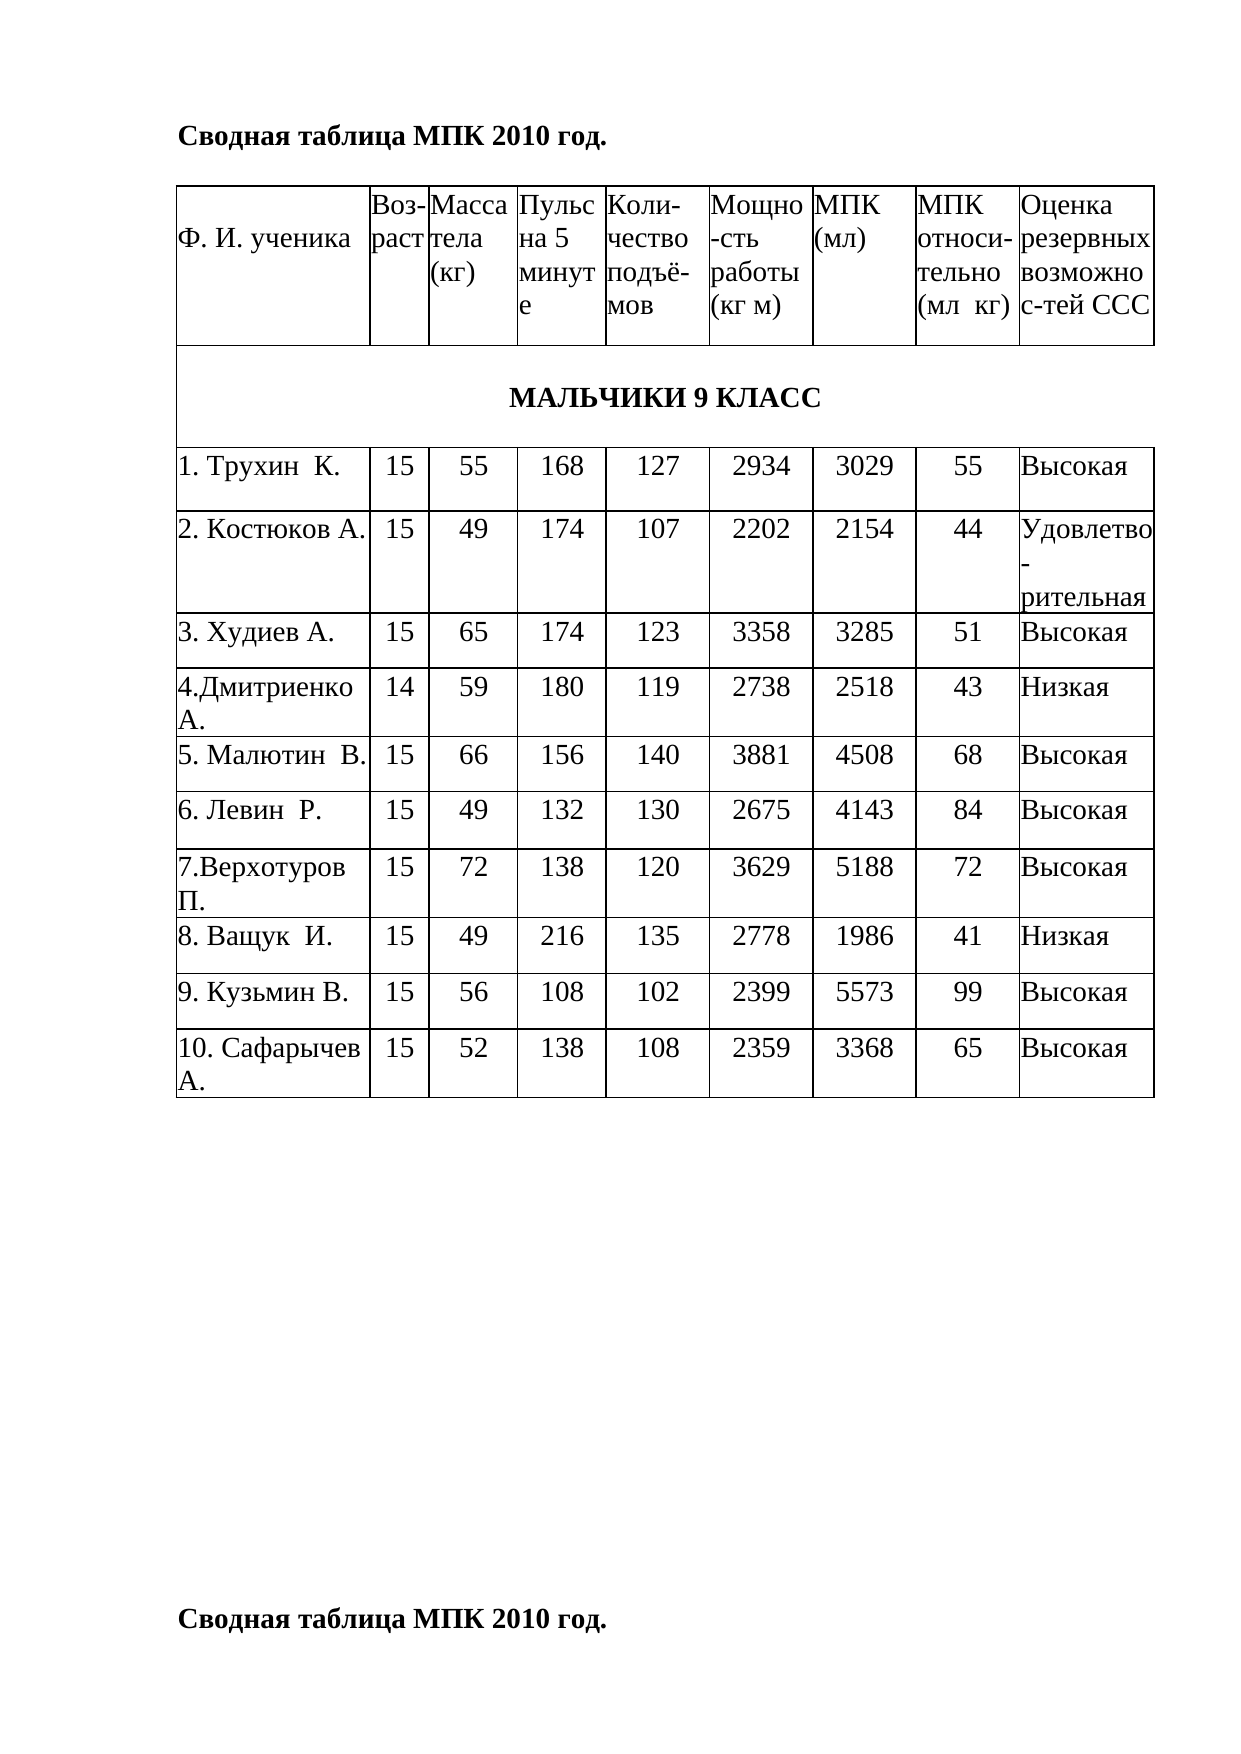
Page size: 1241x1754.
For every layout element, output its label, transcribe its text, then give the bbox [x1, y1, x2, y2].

table_cell Удовлетво-рительная [1020, 512, 1153, 612]
table_cell 180 [518, 669, 605, 736]
table_cell 102 [607, 974, 709, 1028]
table_cell Высокая [1020, 737, 1153, 791]
table_cell 127 [607, 448, 709, 510]
table_cell 132 [518, 792, 605, 848]
table_cell 2738 [710, 669, 812, 736]
table_cell 10. Сафарычев А. [177, 1030, 369, 1097]
table_cell 108 [607, 1030, 709, 1097]
table_cell Высокая [1020, 974, 1153, 1028]
table_cell 52 [430, 1030, 517, 1097]
table_cell 15 [371, 918, 428, 973]
table_cell 14 [371, 669, 428, 736]
table_cell 49 [430, 792, 517, 848]
table_cell 51 [917, 614, 1019, 667]
table_cell 3881 [710, 737, 812, 791]
table_cell МАЛЬЧИКИ 9 КЛАСС [177, 346, 1154, 447]
table_cell 4143 [814, 792, 915, 848]
table_cell 2518 [814, 669, 915, 736]
table_cell 5573 [814, 974, 915, 1028]
text Сводная таблица МПК 2010 год. [177, 1601, 1152, 1635]
table_cell 216 [518, 918, 605, 973]
table_cell 2399 [710, 974, 812, 1028]
table_cell 108 [518, 974, 605, 1028]
table_cell 65 [430, 614, 517, 667]
table_header Коли-чество подъё-мов [607, 187, 709, 344]
table_cell 2675 [710, 792, 812, 848]
table_cell Высокая [1020, 792, 1153, 848]
table_cell 7.Верхотуров П. [177, 850, 369, 917]
table_cell 65 [917, 1030, 1019, 1097]
table_cell 43 [917, 669, 1019, 736]
table_cell 3029 [814, 448, 915, 510]
table_cell 3. Худиев А. [177, 614, 369, 667]
table_cell 68 [917, 737, 1019, 791]
table_cell Высокая [1020, 850, 1153, 917]
table_cell 59 [430, 669, 517, 736]
table_cell 174 [518, 512, 605, 612]
table_cell 1986 [814, 918, 915, 973]
table_cell 49 [430, 918, 517, 973]
table_cell 119 [607, 669, 709, 736]
table_cell 84 [917, 792, 1019, 848]
table_cell 174 [518, 614, 605, 667]
table_cell 15 [371, 737, 428, 791]
table_cell 1. Трухин К. [177, 448, 369, 510]
table_cell 107 [607, 512, 709, 612]
table_cell 9. Кузьмин В. [177, 974, 369, 1028]
table_cell 2202 [710, 512, 812, 612]
table_cell 6. Левин Р. [177, 792, 369, 848]
table_cell 15 [371, 448, 428, 510]
table_cell 5. Малютин В. [177, 737, 369, 791]
table_cell 72 [917, 850, 1019, 917]
table_cell 3629 [710, 850, 812, 917]
table_cell 15 [371, 512, 428, 612]
table_cell 99 [917, 974, 1019, 1028]
table_cell 2934 [710, 448, 812, 510]
table_cell 120 [607, 850, 709, 917]
table_cell 3358 [710, 614, 812, 667]
table_cell 55 [430, 448, 517, 510]
table_cell 8. Ващук И. [177, 918, 369, 973]
table_cell 123 [607, 614, 709, 667]
table_cell Высокая [1020, 448, 1153, 510]
table_header Ф. И. ученика [177, 187, 369, 344]
table_cell Высокая [1020, 614, 1153, 667]
table_cell 2359 [710, 1030, 812, 1097]
table_cell 135 [607, 918, 709, 973]
table_header МПК относи-тельно (мл кг) [917, 187, 1019, 344]
table_header Воз-раст [371, 187, 428, 344]
table_cell 15 [371, 1030, 428, 1097]
table_cell 15 [371, 974, 428, 1028]
table_cell 156 [518, 737, 605, 791]
table_cell 4508 [814, 737, 915, 791]
table_cell 44 [917, 512, 1019, 612]
table_cell 15 [371, 850, 428, 917]
table_cell 5188 [814, 850, 915, 917]
table_cell 168 [518, 448, 605, 510]
table_cell 2. Костюков А. [177, 512, 369, 612]
table_header Оценка резервных возможнос-тей ССС [1020, 187, 1153, 344]
table_header Масса тела (кг) [430, 187, 517, 344]
table_cell 66 [430, 737, 517, 791]
table_cell 4.ДмитриенкоА. [177, 669, 369, 736]
table_cell 2778 [710, 918, 812, 973]
table_cell 41 [917, 918, 1019, 973]
table_cell 55 [917, 448, 1019, 510]
table_cell 3285 [814, 614, 915, 667]
text Сводная таблица МПК 2010 год. [177, 118, 1152, 152]
table_header МПК (мл) [814, 187, 915, 344]
table_cell 140 [607, 737, 709, 791]
table_header Мощно-сть работы (кг м) [710, 187, 812, 344]
table_cell 3368 [814, 1030, 915, 1097]
table_cell Низкая [1020, 918, 1153, 973]
table_cell 49 [430, 512, 517, 612]
table_cell 138 [518, 1030, 605, 1097]
table_cell 72 [430, 850, 517, 917]
table_cell 15 [371, 792, 428, 848]
table_cell 2154 [814, 512, 915, 612]
table_cell Низкая [1020, 669, 1153, 736]
table_header Пульс на 5 минуте [518, 187, 605, 344]
table_cell 56 [430, 974, 517, 1028]
table_cell 15 [371, 614, 428, 667]
table_cell Высокая [1020, 1030, 1153, 1097]
table_cell 130 [607, 792, 709, 848]
table_cell 138 [518, 850, 605, 917]
